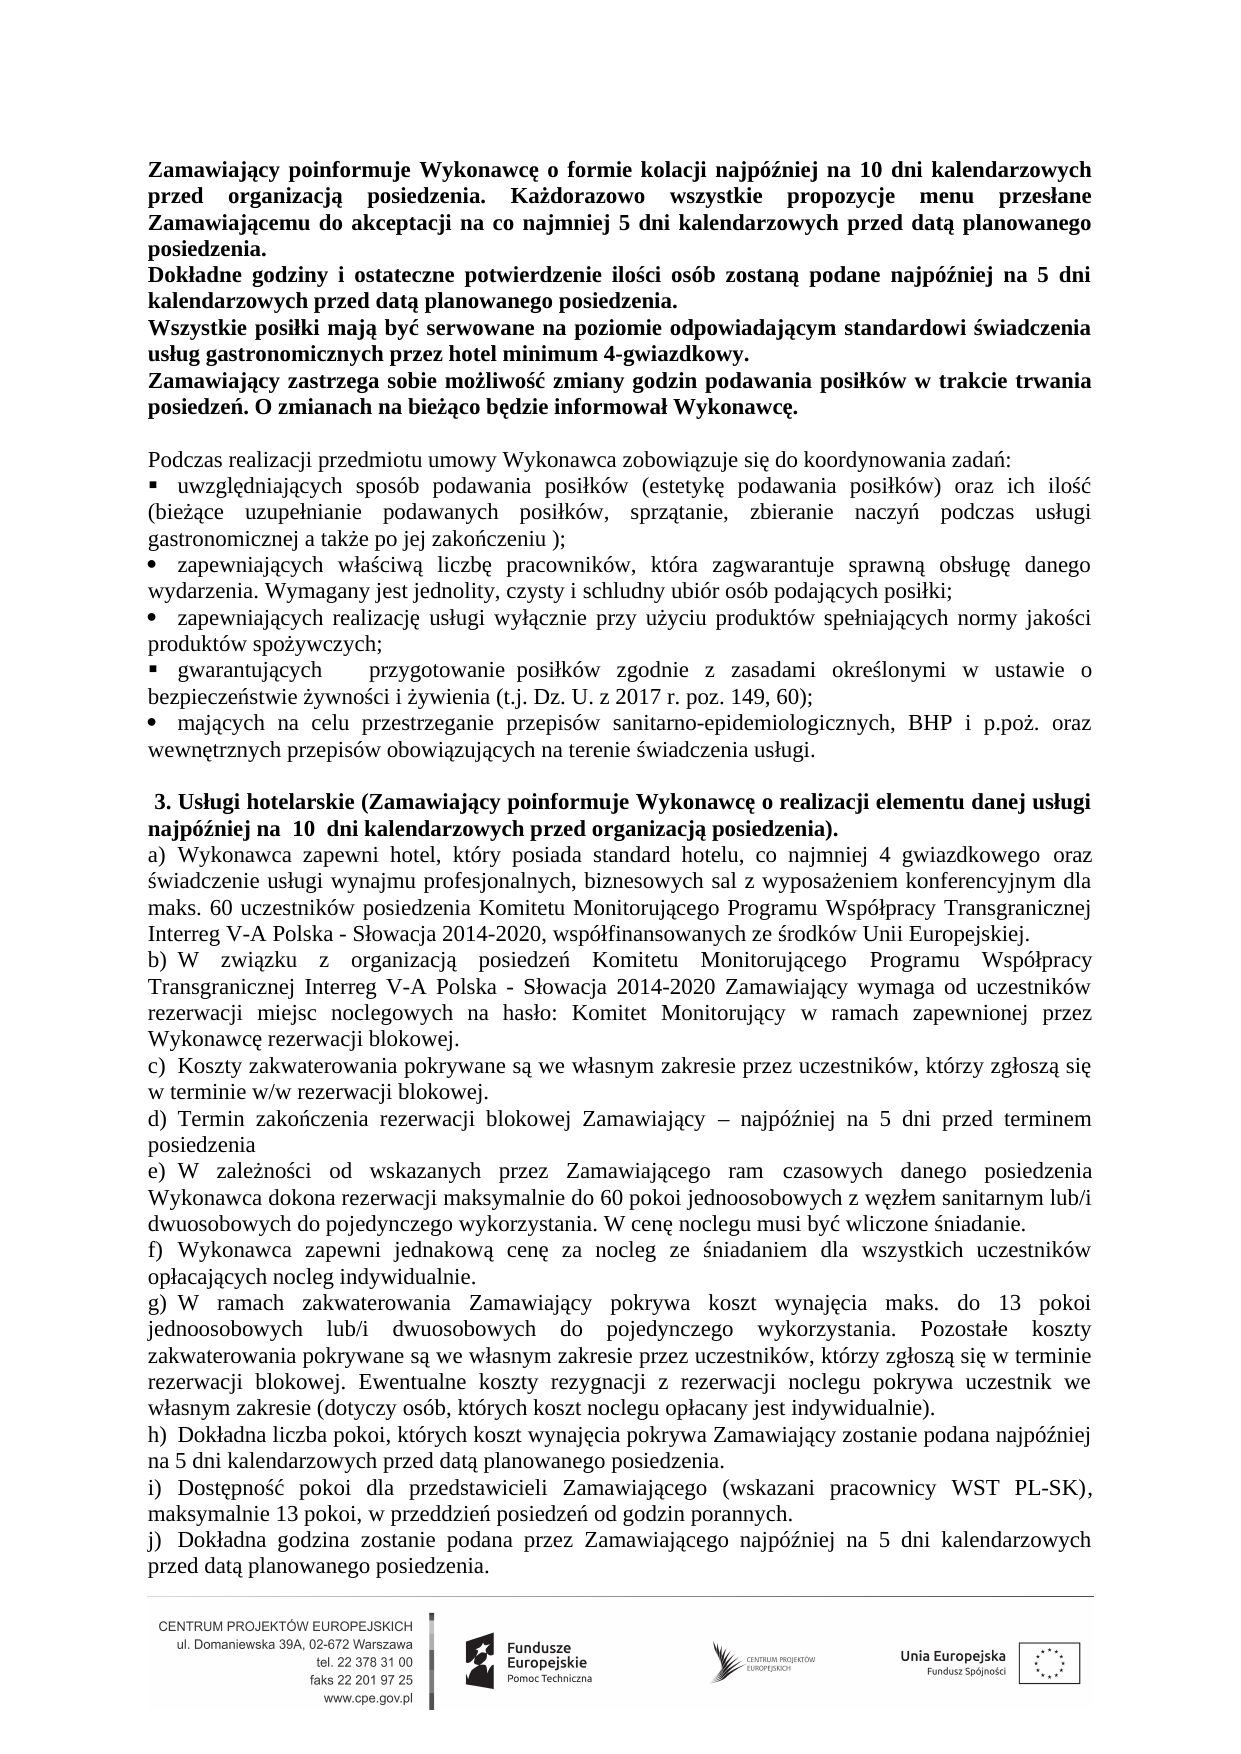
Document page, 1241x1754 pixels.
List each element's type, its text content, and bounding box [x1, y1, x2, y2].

list Termin zakończenia rezerwacji blokowej Zamawiający – najpóźniej na 5 dni przed terminem posiedzenia [148, 1104, 1093, 1157]
text 3. Usługi hotelarskie (Zamawiający poinformuje Wykonawcę o realizacji elementu danej usługi najpóźniej na 10 dni kalendarzowych przed organizacją posiedzenia). [148, 788, 1093, 841]
list Wykonawca zapewni jednakową cenę za nocleg ze śniadaniem dla wszystkich uczestników opłacających nocleg indywidualnie. [148, 1236, 1093, 1289]
text Zamawiający poinformuje Wykonawcę o formie kolacji najpóźniej na 10 dni kalendarzowych przed organizacją posiedzenia. Każdorazowo wszystkie propozycje menu przesłane Zamawiającemu do akceptacji na co najmniej 5 dni kalendarzowych przed datą planowanego posiedzenia. [148, 145, 1093, 261]
list zapewniających właściwą liczbę pracowników, która zagwarantuje sprawną obsługę danego wydarzenia. Wymagany jest jednolity, czysty i schludny ubiór osób podających posiłki; [148, 551, 1093, 604]
list W związku z organizacją posiedzeń Komitetu Monitorującego Programu Współpracy Transgranicznej Interreg V-A Polska - Słowacja 2014-2020 Zamawiający wymaga od uczestników rezerwacji miejsc noclegowych na hasło: Komitet Monitorujący w ramach zapewnionej przez Wykonawcę rezerwacji blokowej. [148, 946, 1093, 1052]
list zapewniających realizację usługi wyłącznie przy użyciu produktów spełniających normy jakości produktów spożywczych; [148, 604, 1093, 657]
text Dokładne godziny i ostateczne potwierdzenie ilości osób zostaną podane najpóźniej na 5 dni kalendarzowych przed datą planowanego posiedzenia. [148, 261, 1093, 314]
list Dokładna liczba pokoi, których koszt wynajęcia pokrywa Zamawiający zostanie podana najpóźniej na 5 dni kalendarzowych przed datą planowanego posiedzenia. [148, 1421, 1093, 1473]
list W zależności od wskazanych przez Zamawiającego ram czasowych danego posiedzenia Wykonawca dokona rezerwacji maksymalnie do 60 pokoi jednoosobowych z węzłem sanitarnym lub/i dwuosobowych do pojedynczego wykorzystania. W cenę noclegu musi być wliczone śniadanie. [148, 1157, 1093, 1236]
text Wszystkie posiłki mają być serwowane na poziomie odpowiadającym standardowi świadczenia usług gastronomicznych przez hotel minimum 4-gwiazdkowy. [148, 314, 1093, 367]
text Podczas realizacji przedmiotu umowy Wykonawca zobowiązuje się do koordynowania zadań: [148, 446, 1093, 472]
list Dostępność pokoi dla przedstawicieli Zamawiającego (wskazani pracownicy WST PL-SK), maksymalnie 13 pokoi, w przeddzień posiedzeń od godzin porannych. [148, 1473, 1093, 1526]
list Koszty zakwaterowania pokrywane są we własnym zakresie przez uczestników, którzy zgłoszą się w terminie w/w rezerwacji blokowej. [148, 1052, 1093, 1104]
list gwarantujących przygotowanie posiłków zgodnie z zasadami określonymi w ustawie o bezpieczeństwie żywności i żywienia (t.j. Dz. U. z 2017 r. poz. 149, 60); [148, 657, 1093, 709]
list W ramach zakwaterowania Zamawiający pokrywa koszt wynajęcia maks. do 13 pokoi jednoosobowych lub/i dwuosobowych do pojedynczego wykorzystania. Pozostałe koszty zakwaterowania pokrywane są we własnym zakresie przez uczestników, którzy zgłoszą się w terminie rezerwacji blokowej. Ewentualne koszty rezygnacji z rezerwacji noclegu pokrywa uczestnik we własnym zakresie (dotyczy osób, których koszt noclegu opłacany jest indywidualnie). [148, 1289, 1093, 1421]
text Zamawiający zastrzega sobie możliwość zmiany godzin podawania posiłków w trakcie trwania posiedzeń. O zmianach na bieżąco będzie informował Wykonawcę. [148, 367, 1093, 419]
list mających na celu przestrzeganie przepisów sanitarno-epidemiologicznych, BHP i p.poż. oraz wewnętrznych przepisów obowiązujących na terenie świadczenia usługi. [148, 709, 1093, 762]
list Wykonawca zapewni hotel, który posiada standard hotelu, co najmniej 4 gwiazdkowego oraz świadczenie usługi wynajmu profesjonalnych, biznesowych sal z wyposażeniem konferencyjnym dla maks. 60 uczestników posiedzenia Komitetu Monitorującego Programu Współpracy Transgranicznej Interreg V-A Polska - Słowacja 2014-2020, współfinansowanych ze środków Unii Europejskiej. [148, 841, 1093, 946]
picture [147, 1596, 1094, 1710]
list Dokładna godzina zostanie podana przez Zamawiającego najpóźniej na 5 dni kalendarzowych przed datą planowanego posiedzenia. [148, 1526, 1093, 1579]
list uwzględniających sposób podawania posiłków (estetykę podawania posiłków) oraz ich ilość (bieżące uzupełnianie podawanych posiłków, sprzątanie, zbieranie naczyń podczas usługi gastronomicznej a także po jej zakończeniu ); [148, 472, 1093, 551]
